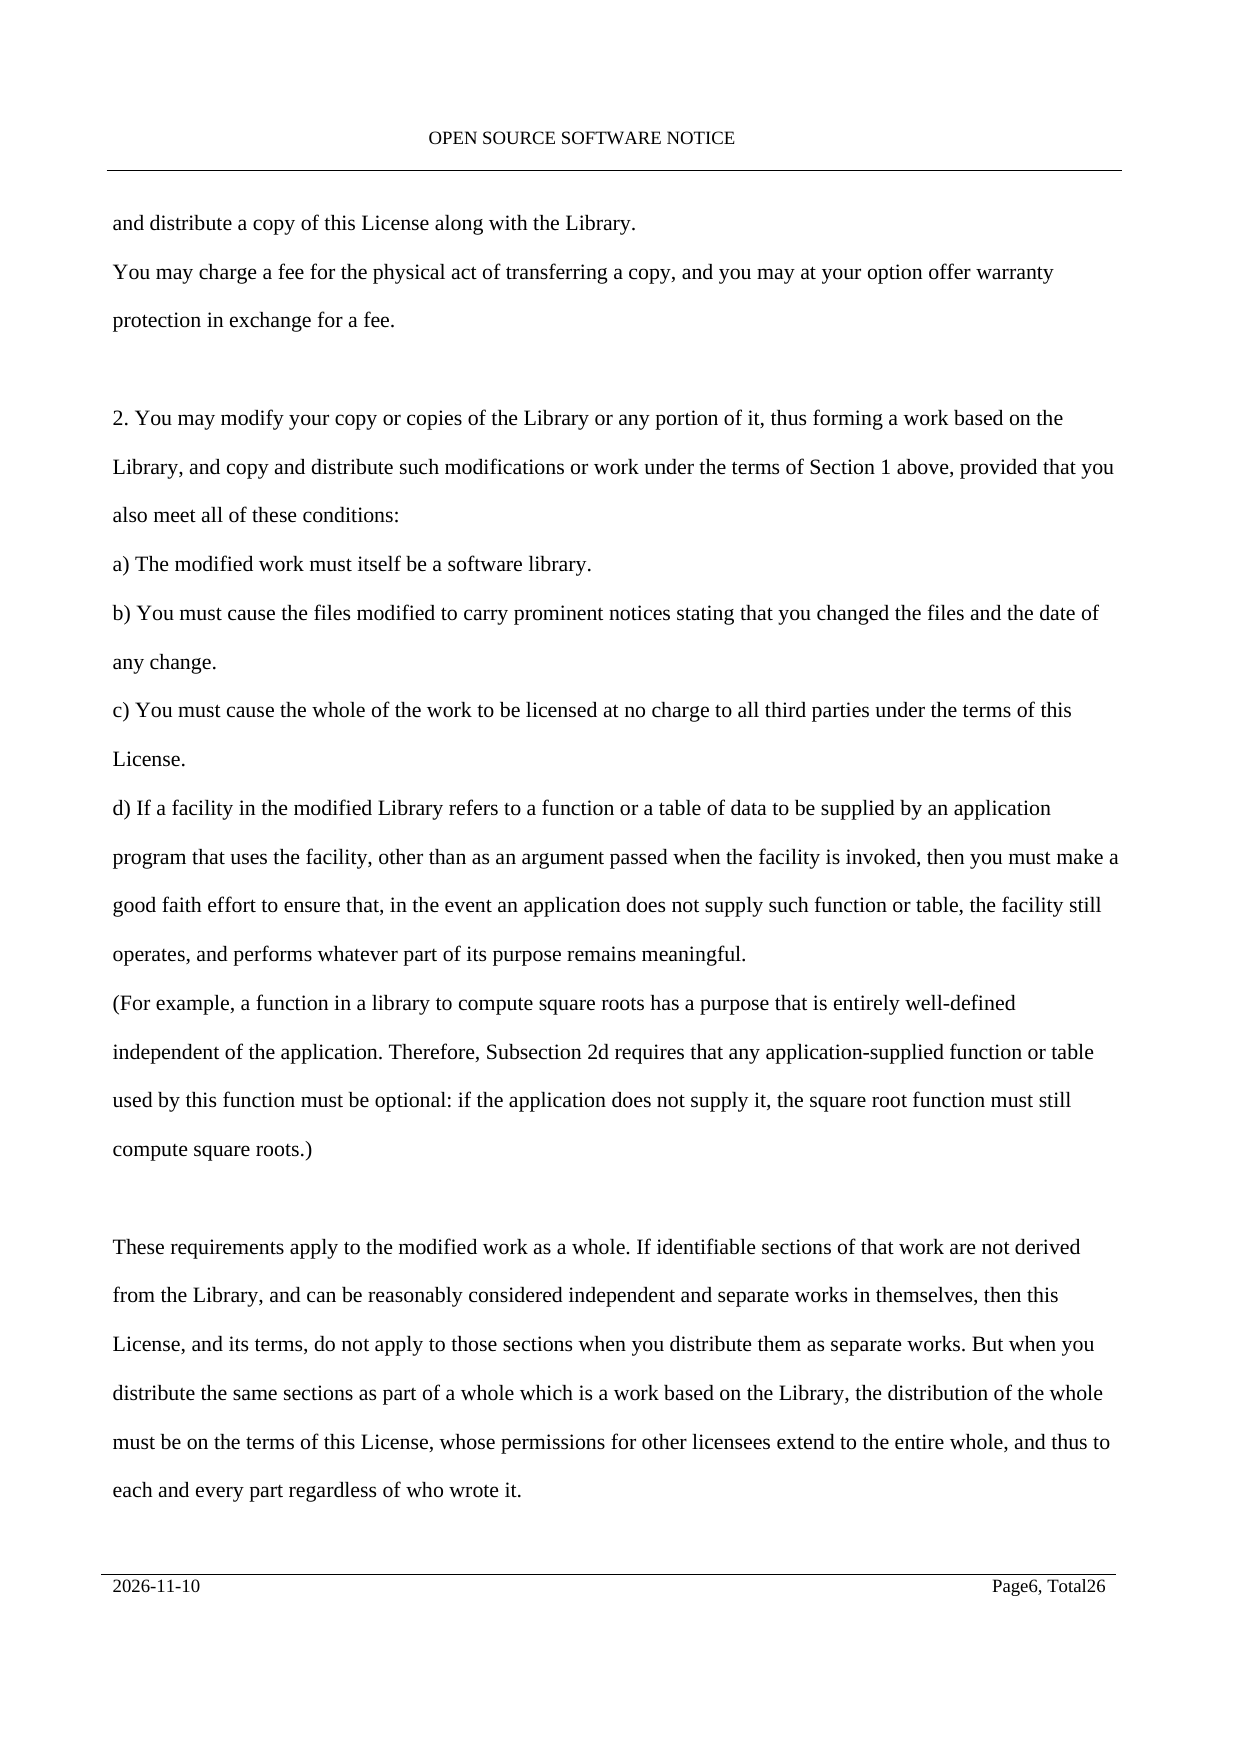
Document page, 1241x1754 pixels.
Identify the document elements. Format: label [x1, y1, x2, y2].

text [112, 206, 1128, 1506]
